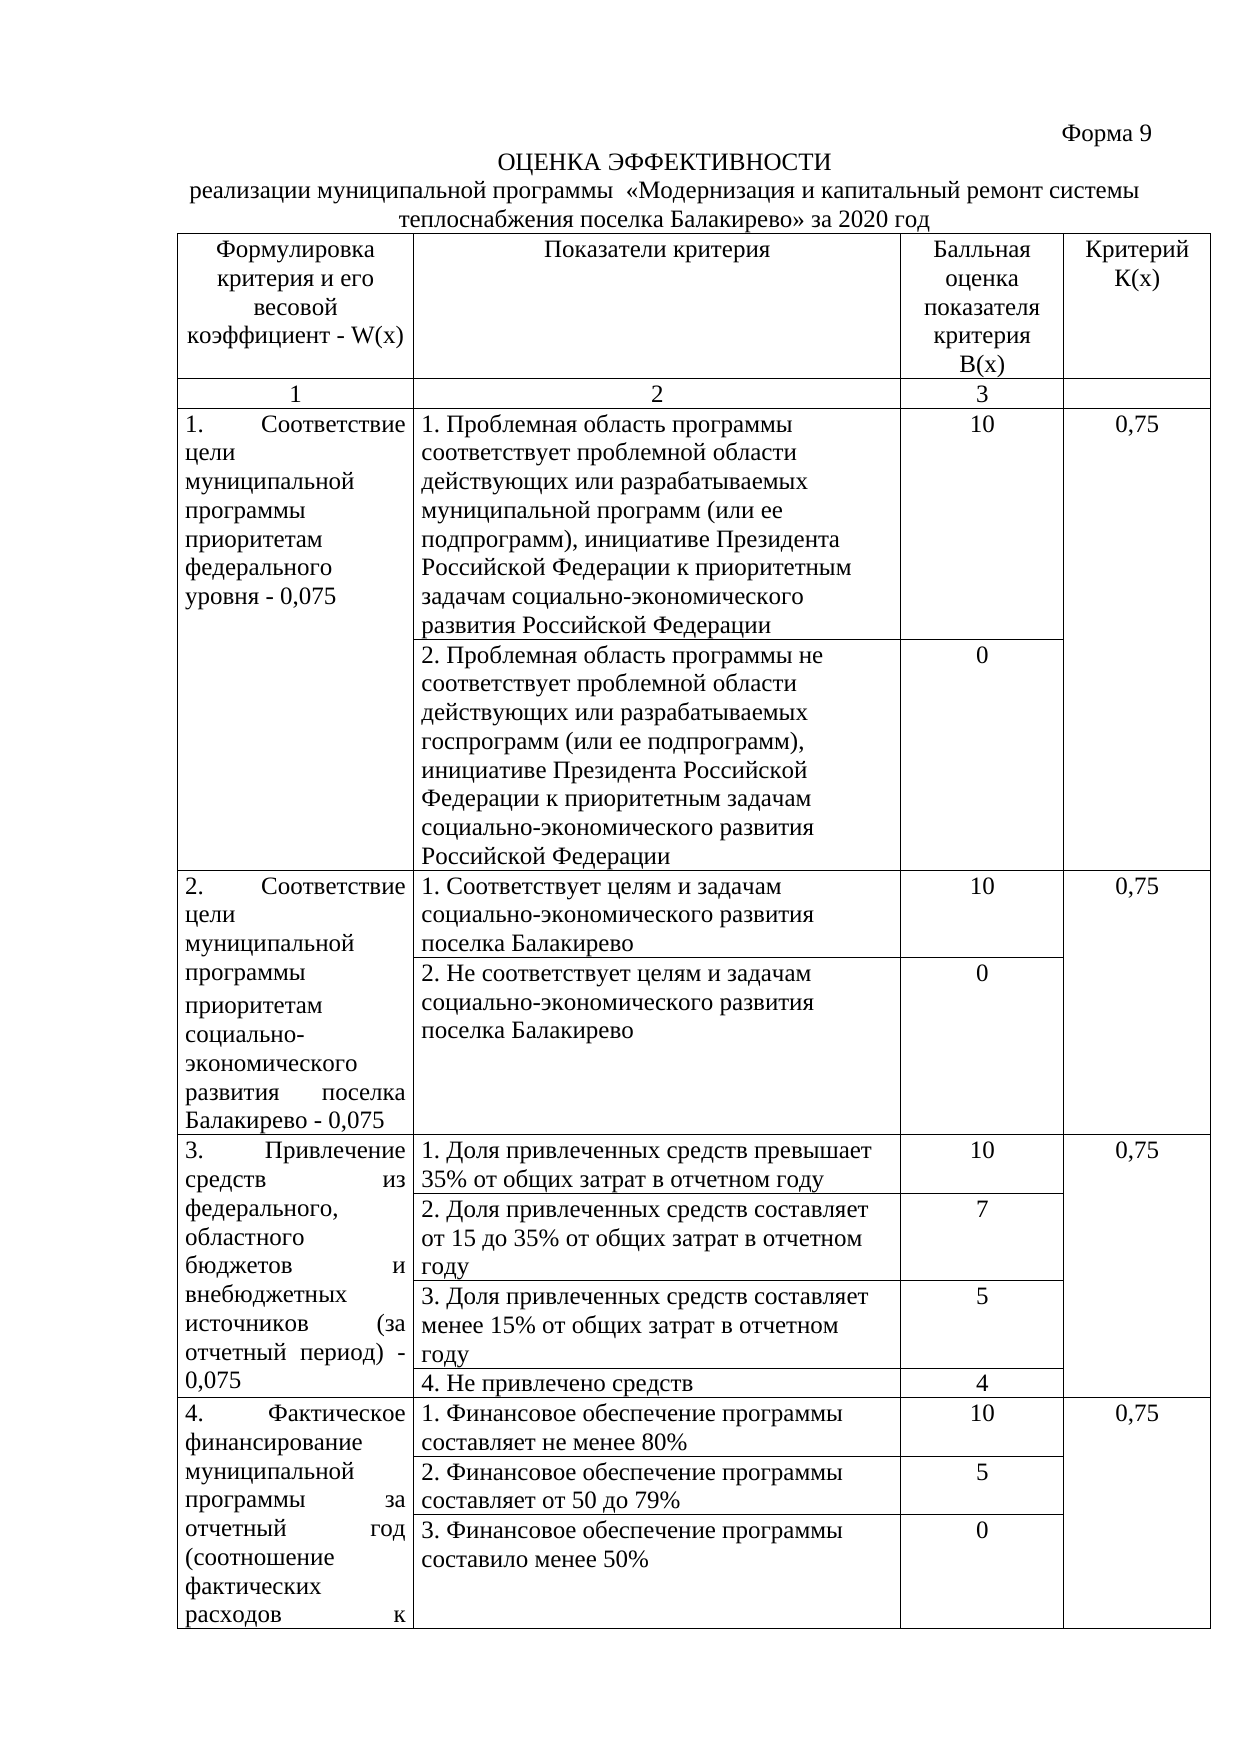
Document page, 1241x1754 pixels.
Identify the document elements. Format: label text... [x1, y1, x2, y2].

table_cell 10 [901, 1135, 1063, 1193]
table_cell 4 [901, 1369, 1063, 1397]
table_cell 7 [901, 1194, 1063, 1280]
table_cell 5 [901, 1457, 1063, 1514]
table_cell 2 [414, 379, 900, 408]
table_header Формулировка критерия и его весовой коэффициент - W(х) [178, 234, 413, 378]
table_cell 0,75 [1064, 1398, 1210, 1628]
table_cell 1. Соответствует целям и задачам социально-экономического развития поселка Балакирево [414, 871, 900, 957]
text ОЦЕНКА ЭФФЕКТИВНОСТИ [177, 147, 1152, 176]
table_cell 2. Финансовое обеспечение программы составляет от 50 до 79% [414, 1457, 900, 1514]
table_cell 0,75 [1064, 1135, 1210, 1397]
table_cell 10 [901, 871, 1063, 957]
table_cell 4. Не привлечено средств [414, 1369, 900, 1397]
table_cell 2. Доля привлеченных средств составляет от 15 до 35% от общих затрат в отчетном году [414, 1194, 900, 1280]
table_cell 1. Доля привлеченных средств превышает 35% от общих затрат в отчетном году [414, 1135, 900, 1193]
table_cell 3 [901, 379, 1063, 408]
table_header Показатели критерия [414, 234, 900, 378]
table_cell 10 [901, 1398, 1063, 1456]
text Форма 9 [177, 118, 1152, 147]
table_cell 2. Не соответствует целям и задачам социально-экономического развития поселка Балакирево [414, 958, 900, 1134]
table_cell 0,75 [1064, 409, 1210, 870]
table_cell 0 [901, 1515, 1063, 1628]
table_cell 2. Соответствие цели муниципальной программы приоритетам социально-экономического развития поселка Балакирево - 0,075 [178, 871, 413, 1134]
table_header Критерий К(х) [1064, 234, 1210, 378]
text реализации муниципальной программы «Модернизация и капитальный ремонт системы теплоснабжения поселка Балакирево» за 2020 год [177, 176, 1152, 233]
table_cell 0 [901, 958, 1063, 1134]
table_header Балльная оценка показателя критерия В(х) [901, 234, 1063, 378]
table_cell 1. Соответствие цели муниципальной программы приоритетам федерального уровня - 0,075 [178, 409, 413, 870]
table_cell 1. Проблемная область программы соответствует проблемной области действующих или разрабатываемых муниципальной программ (или ее подпрограмм), инициативе Президента Российской Федерации к приоритетным задачам социально-экономического развития Российской Федерации [414, 409, 900, 639]
table_cell 3. Доля привлеченных средств составляет менее 15% от общих затрат в отчетном году [414, 1281, 900, 1367]
table_cell 3. Привлечение средств из федерального, областного бюджетов и внебюджетных источников (за отчетный период) - 0,075 [178, 1135, 413, 1397]
table_cell 10 [901, 409, 1063, 639]
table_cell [414, 1515, 900, 1628]
table_cell 1. Финансовое обеспечение программы составляет не менее 80% [414, 1398, 900, 1456]
table_cell 0 [901, 640, 1063, 870]
table_cell 2. Проблемная область программы не соответствует проблемной области действующих или разрабатываемых госпрограмм (или ее подпрограмм), инициативе Президента Российской Федерации к приоритетным задачам социально-экономического развития Российской Федерации [414, 640, 900, 870]
table_cell 5 [901, 1281, 1063, 1367]
table_cell 4. Фактическое финансирование муниципальной программы за отчетный год (соотношение фактических расходов к плановым назначениям по программе) - 0,075 [178, 1398, 413, 1628]
table_cell 0,75 [1064, 871, 1210, 1134]
table_cell 1 [178, 379, 413, 408]
table_cell [1064, 379, 1210, 408]
